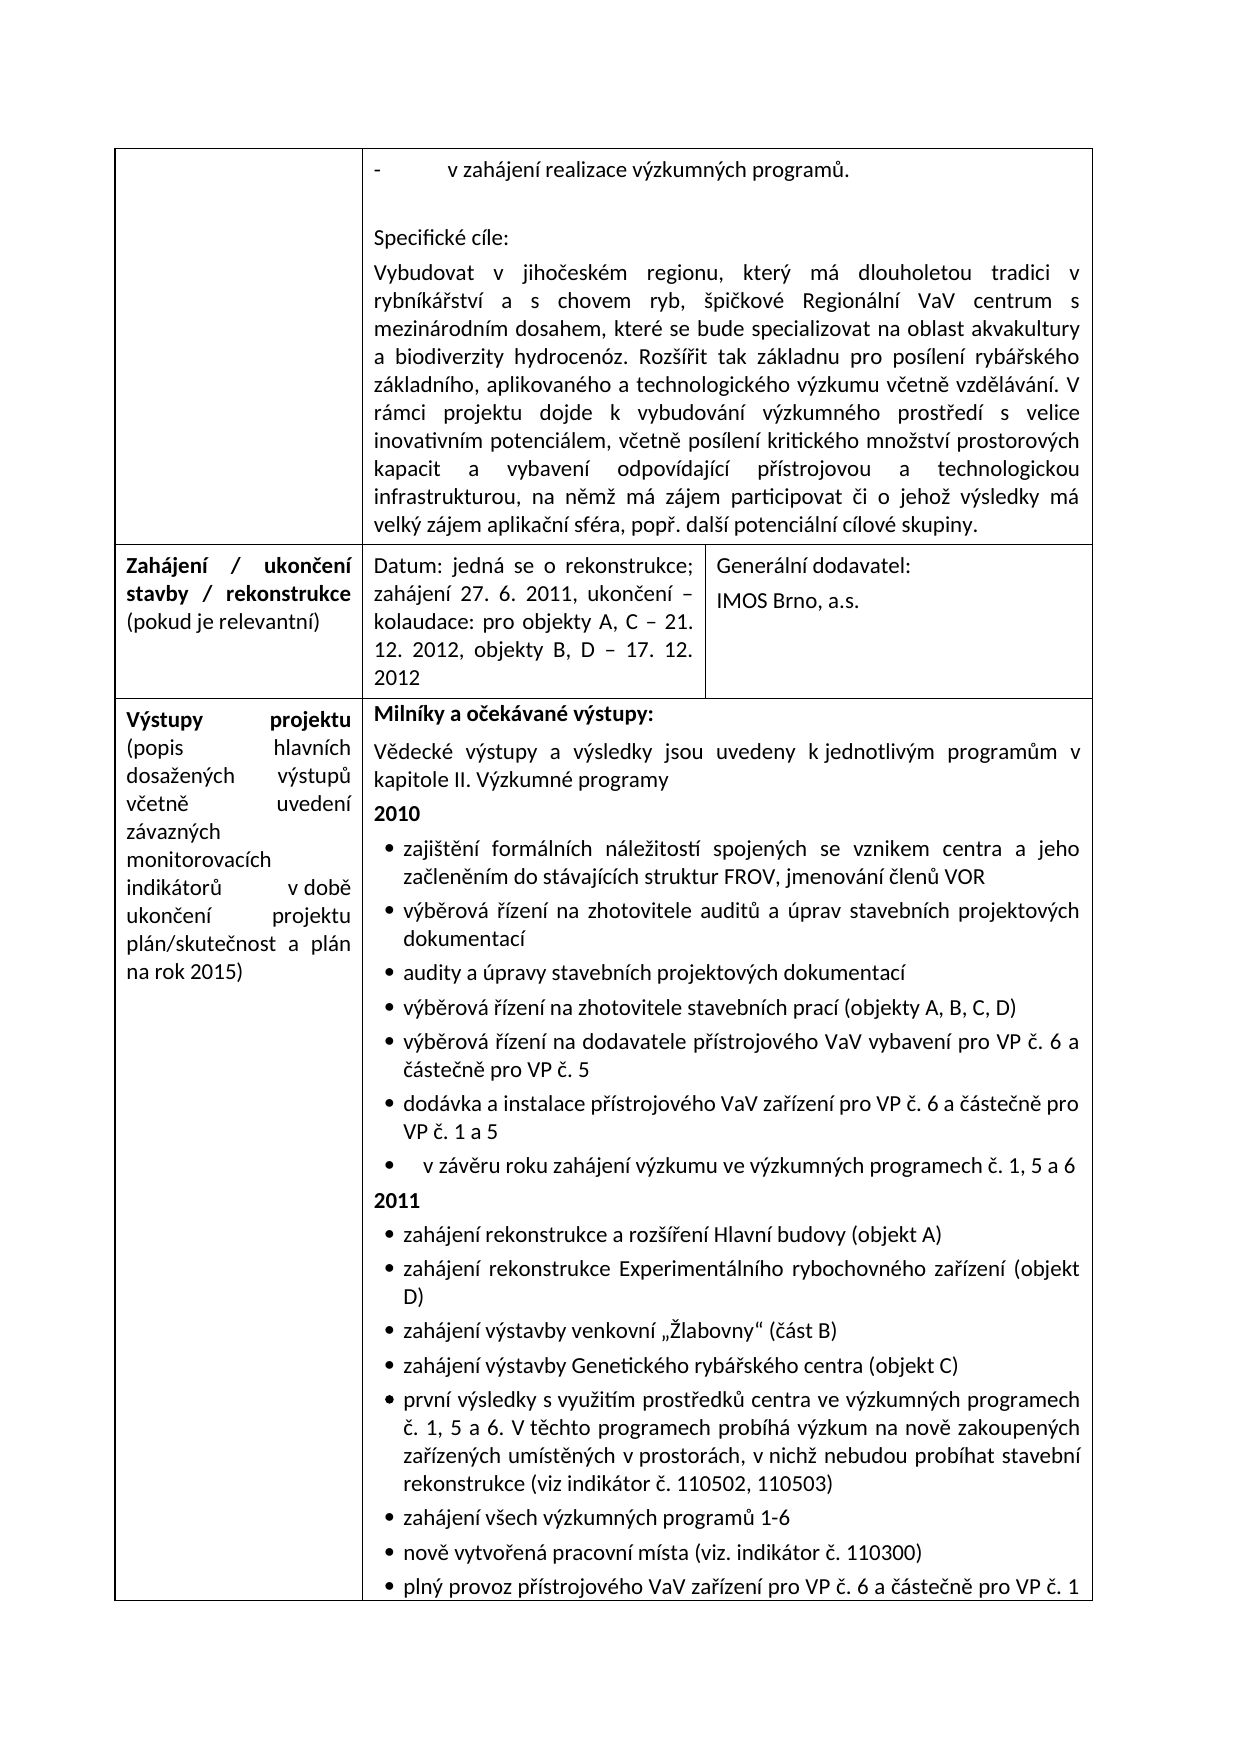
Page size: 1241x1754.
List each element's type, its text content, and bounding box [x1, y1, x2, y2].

table_cell Zahájení / ukončení stavby / rekonstrukce (pokud je relevantní) [116, 545, 362, 698]
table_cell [363, 699, 1092, 1600]
table_cell Datum: jedná se o rekonstrukce; zahájení 27. 6. 2011, ukončení – kolaudace: pro objekty A, C – 21. 12. 2012, objekty B, D – 17. 12. 2012 [363, 545, 705, 698]
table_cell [363, 149, 1092, 544]
table_cell Generální dodavatel: IMOS Brno, a.s. [706, 545, 1092, 698]
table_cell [116, 699, 362, 1600]
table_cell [116, 149, 362, 544]
